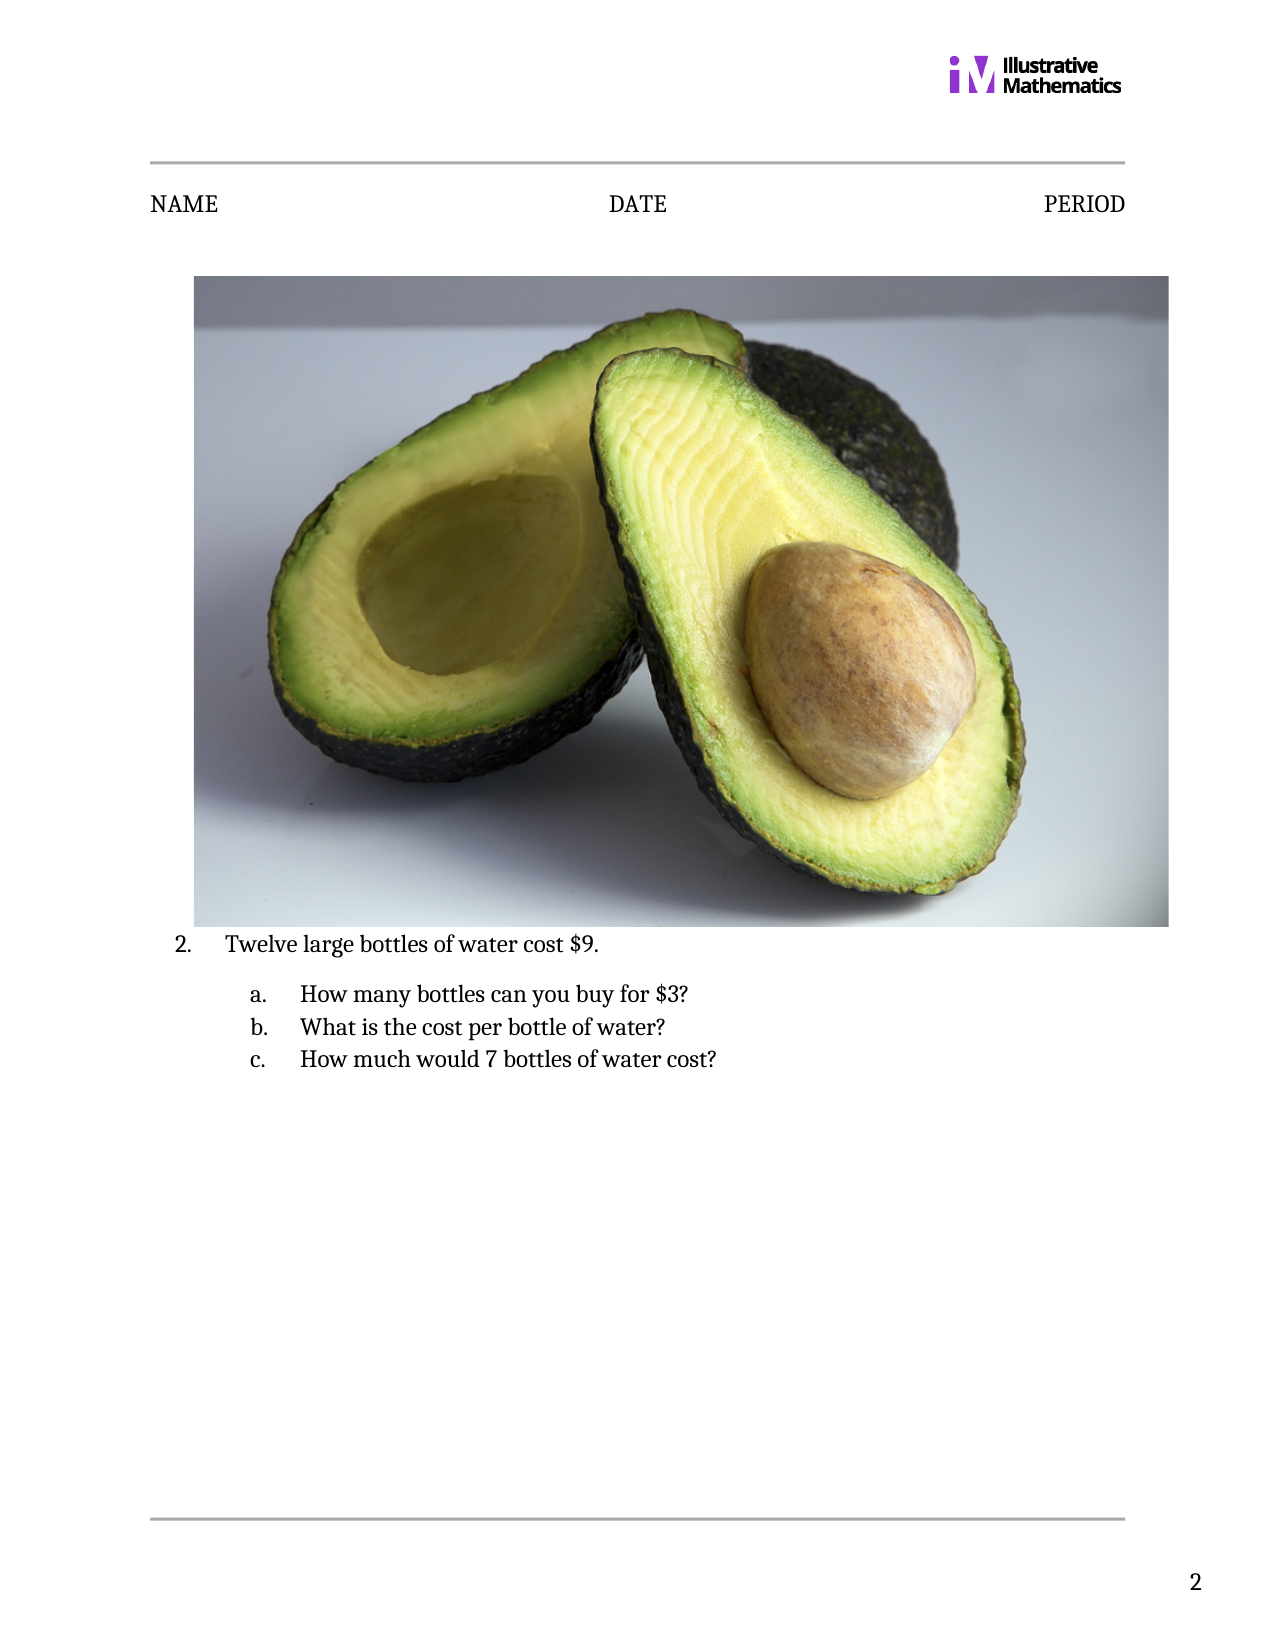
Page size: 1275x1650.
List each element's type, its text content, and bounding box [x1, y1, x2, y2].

picture [193, 276, 1169, 927]
list Twelve large bottles of water cost $9. [175, 930, 1125, 959]
picture [949, 55, 1121, 93]
list How many bottles can you buy for $3? [250, 980, 1125, 1009]
list What is the cost per bottle of water? [250, 1012, 1125, 1041]
list How much would 7 bottles of water cost? [250, 1045, 1125, 1074]
